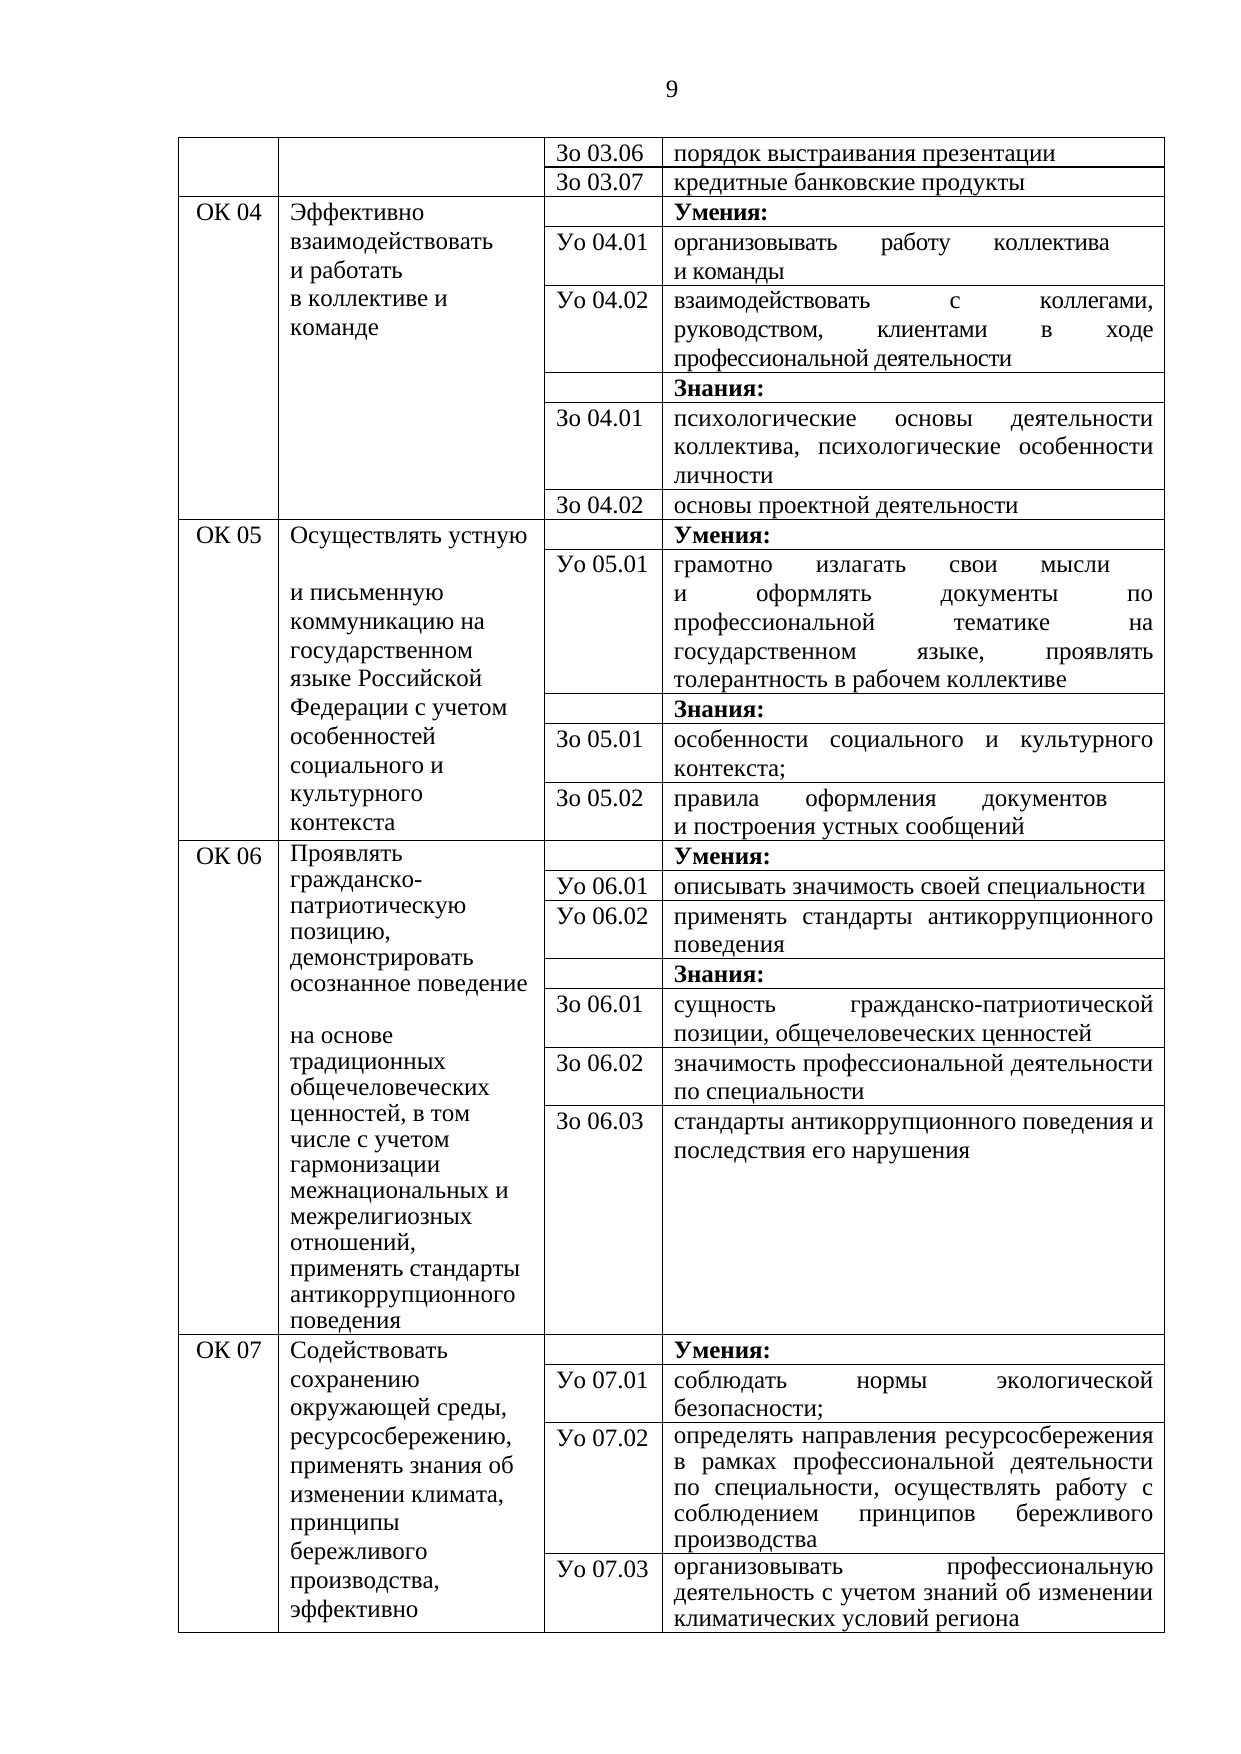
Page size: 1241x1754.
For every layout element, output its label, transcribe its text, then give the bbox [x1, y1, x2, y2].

table_cell Знания: [663, 373, 1164, 402]
table_cell стандарты антикоррупционного поведения и последствия его нарушения [663, 1106, 1164, 1334]
table_cell Зо 03.07 [545, 168, 662, 196]
table_cell значимость профессиональной деятельности по специальности [663, 1048, 1164, 1105]
table_cell [545, 1335, 662, 1364]
table_cell организовывать работу коллектива и команды [663, 227, 1164, 284]
table_cell кредитные банковские продукты [663, 168, 1164, 196]
table_cell взаимодействовать с коллегами, руководством, клиентами в ходе профессиональной деятельности [663, 286, 1164, 372]
table_cell основы проектной деятельности [663, 490, 1164, 519]
table_cell организовывать профессиональную деятельность с учетом знаний об изменении климатических условий региона [663, 1554, 1164, 1632]
table_cell сущность гражданско-патриотической позиции, общечеловеческих ценностей [663, 989, 1164, 1047]
table_cell Умения: [663, 197, 1164, 226]
table_cell Зо 05.02 [545, 783, 662, 840]
table_cell Уо 04.02 [545, 286, 662, 372]
table_cell Знания: [663, 694, 1164, 723]
table_cell Зо 06.01 [545, 989, 662, 1047]
table_cell [545, 841, 662, 870]
table_cell правила оформления документов и построения устных сообщений [663, 783, 1164, 840]
table_cell Зо 04.01 [545, 403, 662, 489]
table_cell [545, 373, 662, 402]
table_cell Проявлять гражданско-патриотическую позицию, демонстрировать осознанное поведение на основе традиционных общечеловеческих ценностей, в том числе с учетом гармонизации межнациональных и межрелигиозных отношений, применять стандарты антикоррупционного поведения [279, 841, 544, 1334]
table_cell [545, 197, 662, 226]
table_cell соблюдать нормы экологической безопасности; [663, 1365, 1164, 1422]
table_cell Умения: [663, 841, 1164, 870]
table_cell Умения: [663, 520, 1164, 548]
table_cell ОК 06 [179, 841, 278, 1334]
table_cell особенности социального и культурного контекста; [663, 724, 1164, 782]
table_cell Уо 05.01 [545, 550, 662, 693]
table_cell Уо 07.02 [545, 1423, 662, 1553]
table_cell Зо 03.06 [545, 138, 662, 166]
table_cell [545, 959, 662, 988]
table_cell Зо 06.02 [545, 1048, 662, 1105]
table_cell ОК 05 [179, 520, 278, 840]
table_cell Зо 05.01 [545, 724, 662, 782]
table_cell Уо 07.01 [545, 1365, 662, 1422]
table_cell ОК 07 [179, 1335, 278, 1632]
table_cell Уо 04.01 [545, 227, 662, 284]
table_cell Зо 04.02 [545, 490, 662, 519]
table_cell Содействовать сохранению окружающей среды, ресурсосбережению, применять знания об изменении климата, принципы бережливого производства, эффективно действовать в чрезвычайных ситуациях [279, 1335, 544, 1632]
table_cell [545, 520, 662, 548]
table_cell Уо 07.03 [545, 1554, 662, 1632]
table_cell Уо 06.01 [545, 871, 662, 900]
table_cell Зо 06.03 [545, 1106, 662, 1334]
table_cell грамотно излагать свои мысли и оформлять документы по профессиональной тематике на государственном языке, проявлять толерантность в рабочем коллективе [663, 550, 1164, 693]
table_cell Уо 06.02 [545, 901, 662, 958]
table_cell Знания: [663, 959, 1164, 988]
table_cell описывать значимость своей специальности [663, 871, 1164, 900]
table_cell ОК 04 [179, 197, 278, 519]
table_cell Эффективно взаимодействовать и работать в коллективе и команде [279, 197, 544, 519]
table_cell психологические основы деятельности коллектива, психологические особенности личности [663, 403, 1164, 489]
table_cell применять стандарты антикоррупционного поведения [663, 901, 1164, 958]
table_cell порядок выстраивания презентации [663, 138, 1164, 166]
table_cell Умения: [663, 1335, 1164, 1364]
table_cell Осуществлять устную и письменную коммуникацию на государственном языке Российской Федерации с учетом особенностей социального и культурного контекста [279, 520, 544, 840]
table_cell [545, 694, 662, 723]
table_cell определять направления ресурсосбережения в рамках профессиональной деятельности по специальности, осуществлять работу с соблюдением принципов бережливого производства [663, 1423, 1164, 1553]
